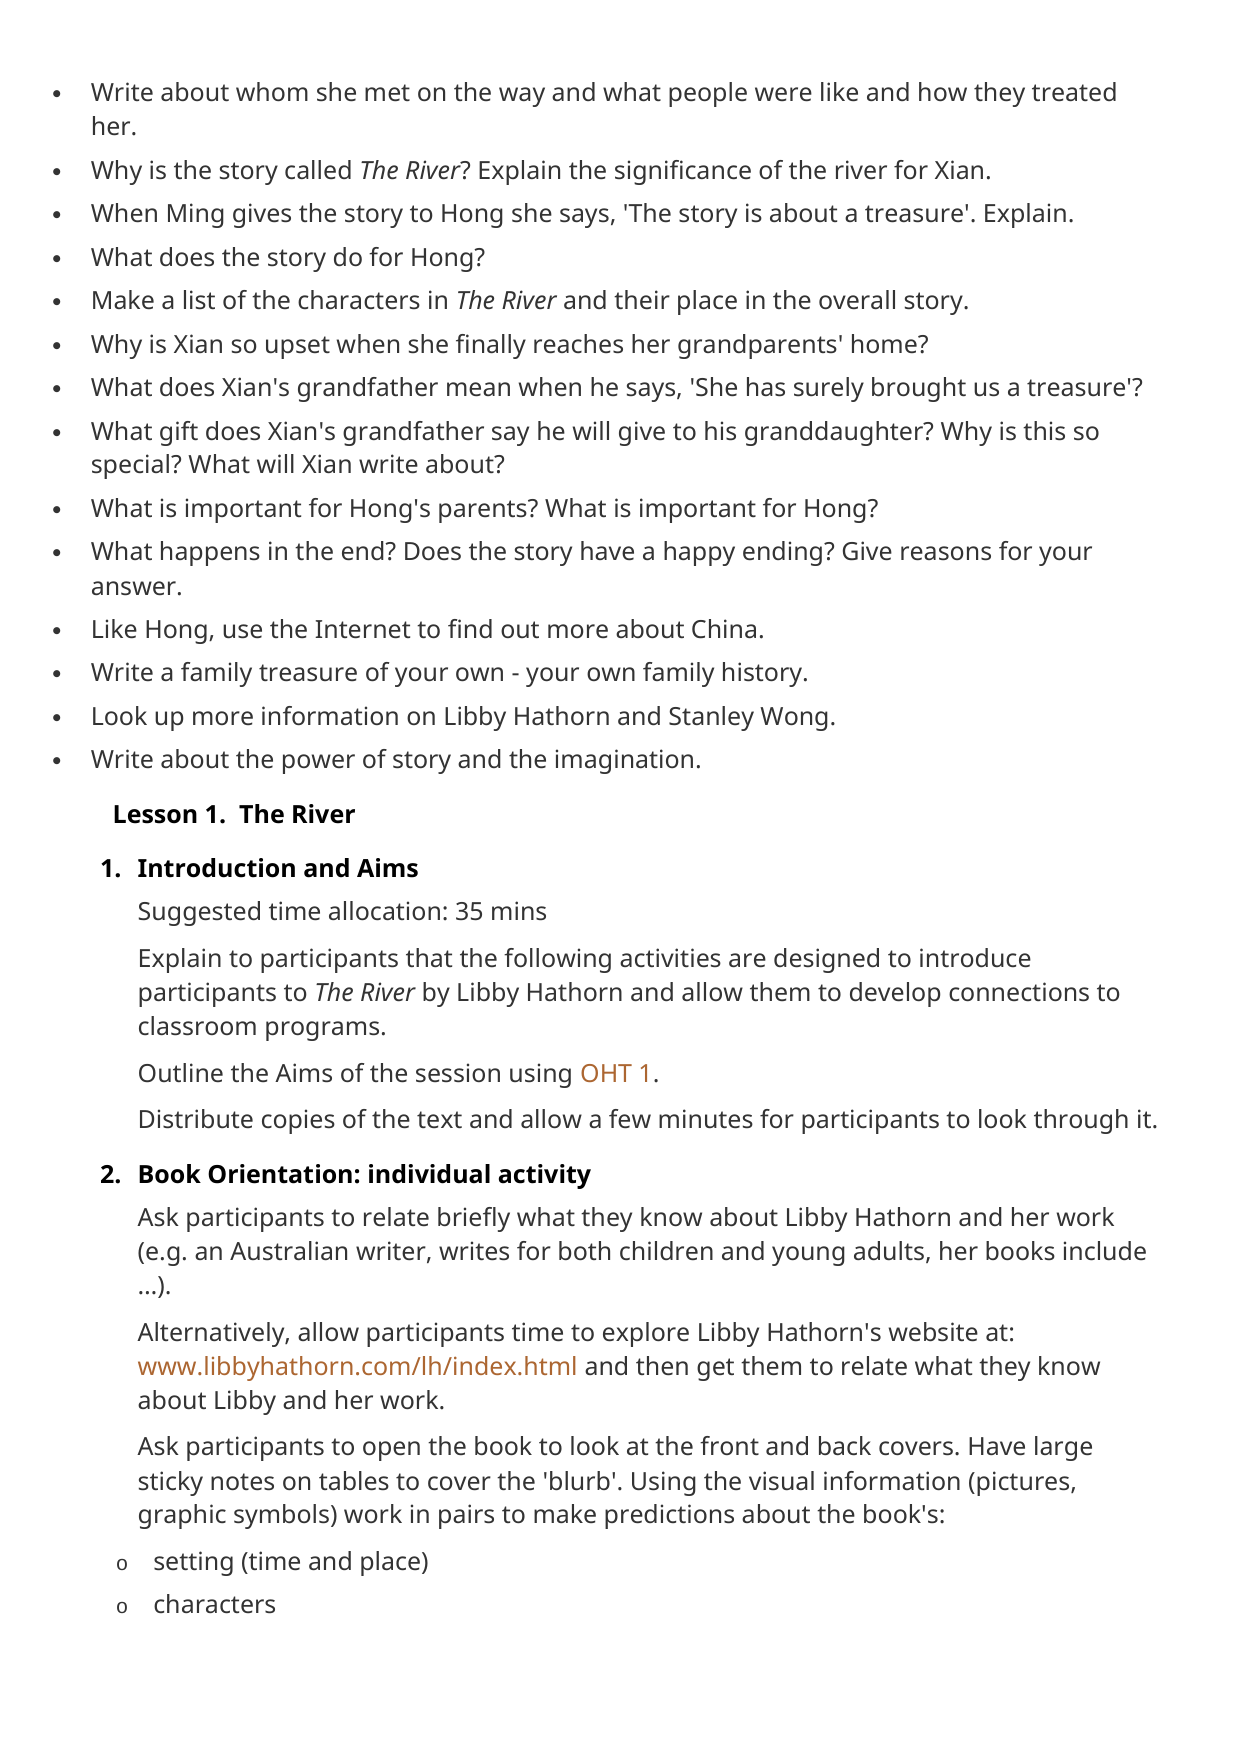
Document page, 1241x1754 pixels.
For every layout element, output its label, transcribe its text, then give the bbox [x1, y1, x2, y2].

list Why is the story called The River? Explain the significance of the river for Xian. [53, 152, 1149, 187]
text Ask participants to open the book to look at the front and back covers. Have large sticky notes on tables to cover the 'blurb'. Using the visual information (pictures, graphic symbols) work in pairs to make predictions about the book's: [137, 1429, 1165, 1531]
list Look up more information on Libby Hathorn and Stanley Wong. [53, 698, 1149, 732]
list Write about whom she met on the way and what people were like and how they treated her. [53, 75, 1149, 143]
list Make a list of the characters in The River and their place in the overall story. [53, 283, 1149, 317]
list Like Hong, use the Internet to find out more about China. [53, 612, 1149, 646]
text Explain to participants that the following activities are designed to introduce participants to The River by Libby Hathorn and allow them to develop connections to classroom programs. [137, 941, 1165, 1043]
list What gift does Xian's grandfather say he will give to his granddaughter? Why is this so special? What will Xian write about? [53, 413, 1149, 481]
list setting (time and place) [116, 1544, 1118, 1578]
list When Ming gives the story to Hong she says, 'The story is about a treasure'. Explain. [53, 196, 1149, 230]
text Suggested time allocation: 35 mins [137, 894, 1165, 928]
list What is important for Hong's parents? What is important for Hong? [53, 491, 1149, 525]
text Distribute copies of the text and allow a few minutes for participants to look through it. [137, 1102, 1165, 1136]
text Lesson 1. The River [112, 796, 1165, 830]
list Book Orientation: individual activity [100, 1156, 1165, 1190]
list What does Xian's grandfather mean when he says, 'She has surely brought us a treasure'? [53, 370, 1149, 404]
list What happens in the end? Does the story have a happy ending? Give reasons for your answer. [53, 534, 1149, 602]
text Alternatively, allow participants time to explore Libby Hathorn's website at: www.libbyhathorn.com/lh/index.html and then get them to relate what they know about Libby and her work. [137, 1314, 1165, 1417]
list Write a family treasure of your own - your own family history. [53, 655, 1149, 689]
list characters [116, 1587, 1118, 1621]
list Why is Xian so upset when she finally reaches her grandparents' home? [53, 326, 1149, 360]
list What does the story do for Hong? [53, 239, 1149, 273]
list Write about the power of story and the imagination. [53, 742, 1149, 776]
text Ask participants to relate briefly what they know about Libby Hathorn and her work (e.g. an Australian writer, writes for both children and young adults, her books include …). [137, 1200, 1165, 1302]
list Introduction and Aims [100, 851, 1165, 885]
text Outline the Aims of the session using OHT 1. [137, 1055, 1165, 1089]
